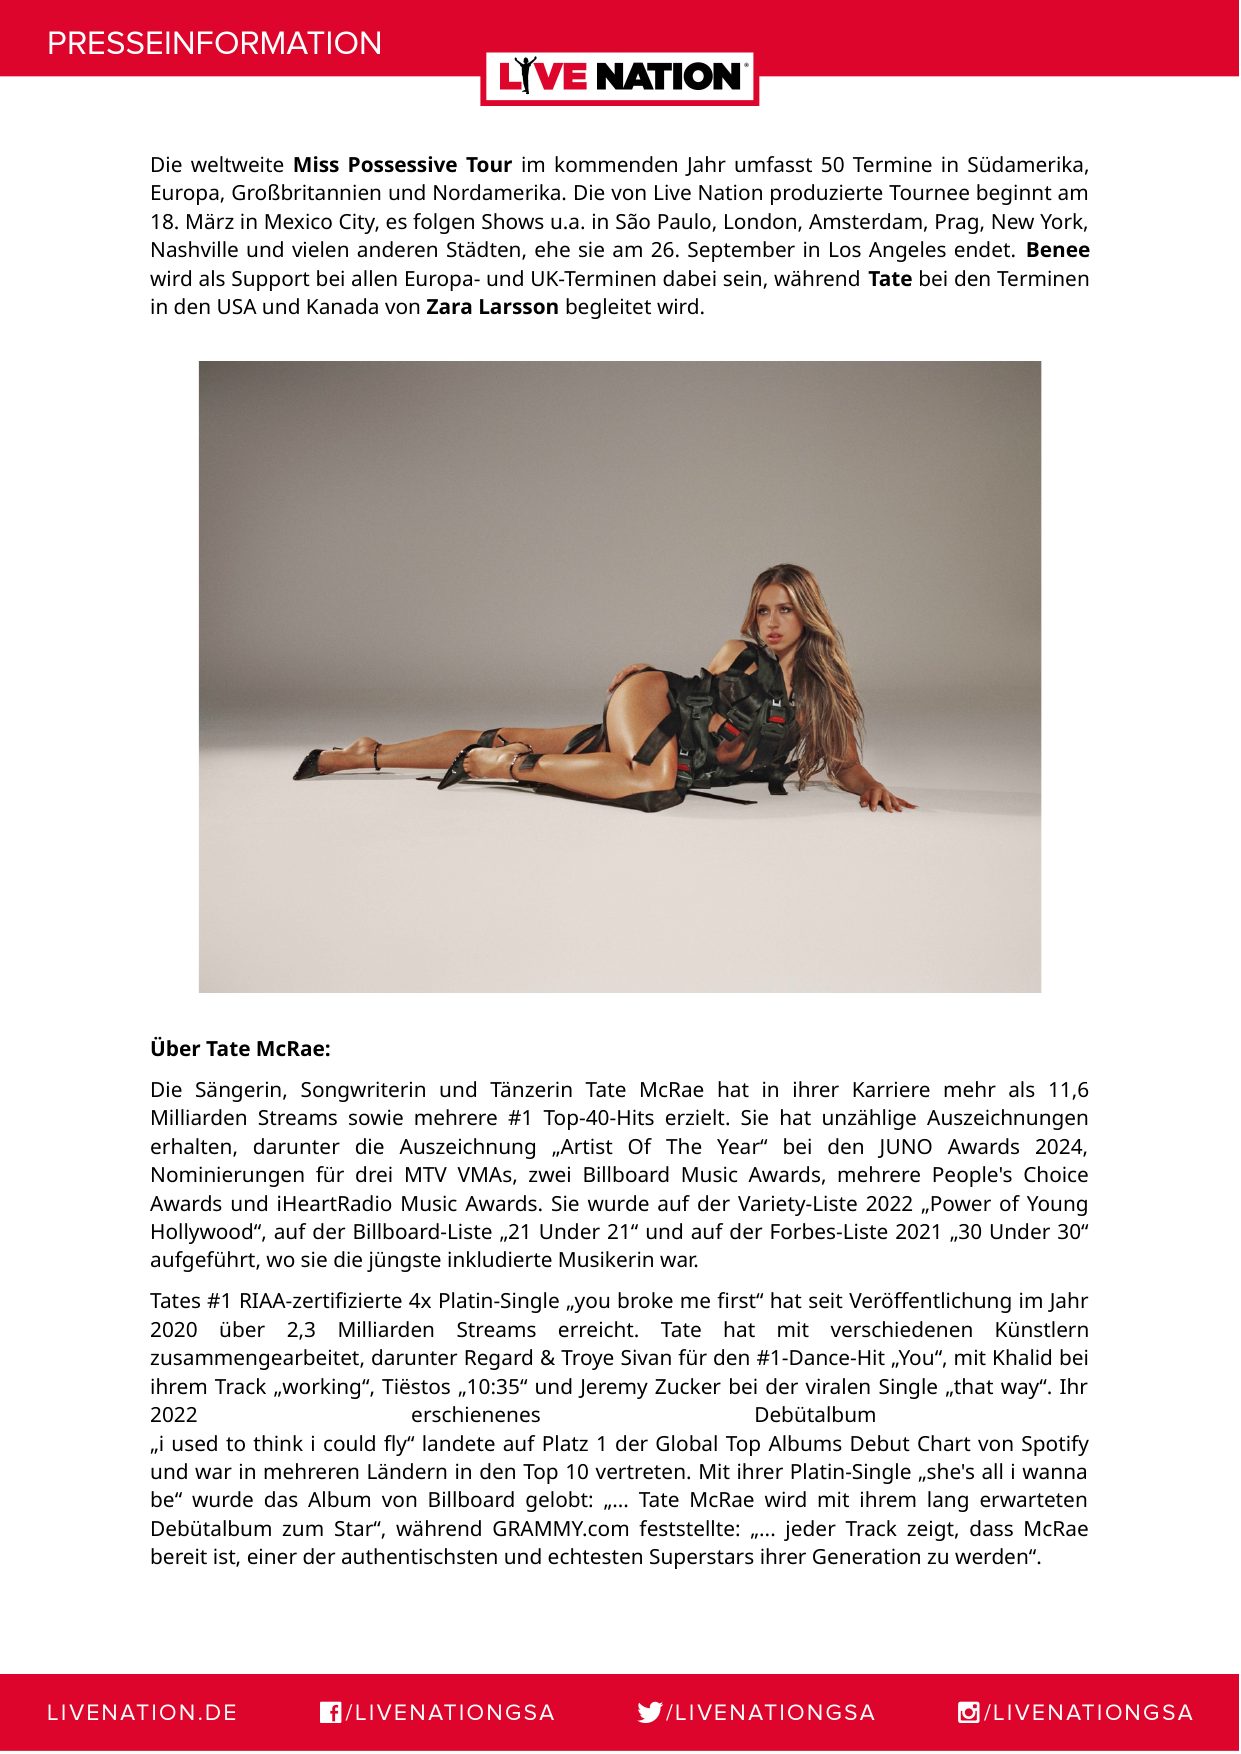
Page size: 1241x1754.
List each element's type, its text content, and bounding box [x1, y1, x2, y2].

text Die weltweite Miss Possessive Tour im kommenden Jahr umfasst 50 Termine in Südamerika, Europa, Großbritannien und Nordamerika. Die von Live Nation produzierte Tournee beginnt am 18. März in Mexico City, es folgen Shows u.a. in São Paulo, London, Amsterdam, Prag, New York, Nashville und vielen anderen Städten, ehe sie am 26. September in Los Angeles endet. Benee wird als Support bei allen Europa- und UK-Terminen dabei sein, während Tate bei den Terminen in den USA und Kanada von Zara Larsson begleitet wird. [150, 150, 1090, 321]
text Tates #1 RIAA-zertifizierte 4x Platin-Single „you broke me first“ hat seit Veröffentlichung im Jahr 2020 über 2,3 Milliarden Streams erreicht. Tate hat mit verschiedenen Künstlern zusammengearbeitet, darunter Regard & Troye Sivan für den #1-Dance-Hit „You“, mit Khalid bei ihrem Track „working“, Tiëstos „10:35“ und Jeremy Zucker bei der viralen Single „that way“. Ihr 2022 erschienenes Debütalbum „i used to think i could fly“ landete auf Platz 1 der Global Top Albums Debut Chart von Spotify und war in mehreren Ländern in den Top 10 vertreten. Mit ihrer Platin-Single „she's all i wanna be“ wurde das Album von Billboard gelobt: „... Tate McRae wird mit ihrem lang erwarteten Debütalbum zum Star“, während GRAMMY.com feststellte: „... jeder Track zeigt, dass McRae bereit ist, einer der authentischsten und echtesten Superstars ihrer Generation zu werden“. [150, 1286, 1090, 1571]
text Die Sängerin, Songwriterin und Tänzerin Tate McRae hat in ihrer Karriere mehr als 11,6 Milliarden Streams sowie mehrere #1 Top-40-Hits erzielt. Sie hat unzählige Auszeichnungen erhalten, darunter die Auszeichnung „Artist Of The Year“ bei den JUNO Awards 2024, Nominierungen für drei MTV VMAs, zwei Billboard Music Awards, mehrere People's Choice Awards und iHeartRadio Music Awards. Sie wurde auf der Variety-Liste 2022 „Power of Young Hollywood“, auf der Billboard-Liste „21 Under 21“ und auf der Forbes-Liste 2021 „30 Under 30“ aufgeführt, wo sie die jüngste inkludierte Musikerin war. [150, 1075, 1090, 1274]
picture [0, 0, 1239, 106]
picture [0, 1674, 1239, 1751]
picture [198, 361, 1042, 993]
text Über Tate McRae: [150, 1034, 1090, 1062]
